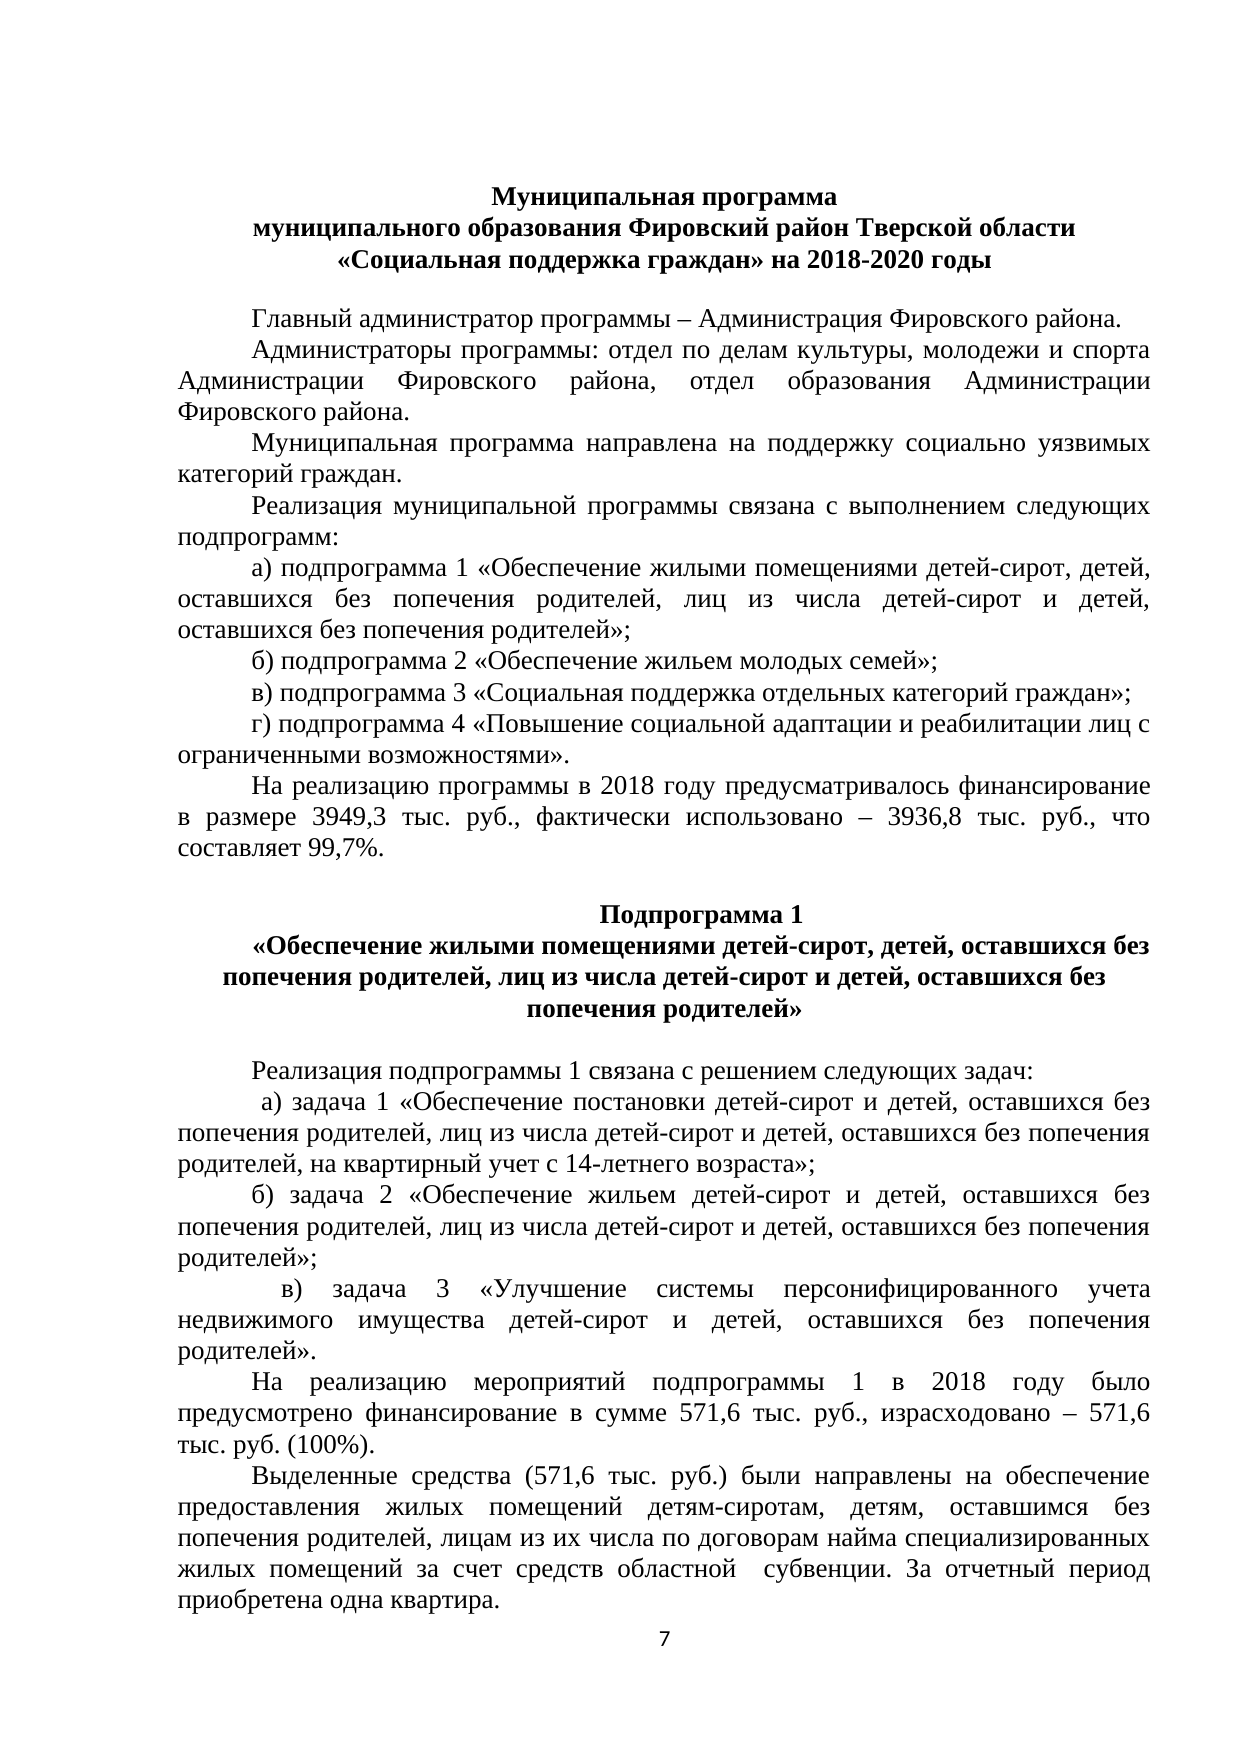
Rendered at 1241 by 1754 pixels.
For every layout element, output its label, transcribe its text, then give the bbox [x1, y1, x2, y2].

text в) подпрограмма 3 «Социальная поддержка отдельных категорий граждан»; [177, 676, 1152, 707]
text «Обеспечение жилыми помещениями детей-сирот, детей, оставшихся без попечения родителей, лиц из числа детей-сирот и детей, оставшихся без попечения родителей» [177, 929, 1152, 1023]
text На реализацию программы в 2018 году предусматривалось финансирование в размере 3949,3 тыс. руб., фактически использовано – 3936,8 тыс. руб., что составляет 99,7%. [177, 769, 1152, 862]
text Реализация муниципальной программы связана с выполнением следующих подпрограмм: [177, 489, 1152, 551]
text в) задача 3 «Улучшение системы персонифицированного учета недвижимого имущества детей-сирот и детей, оставшихся без попечения родителей». [177, 1272, 1152, 1365]
text Муниципальная программа [177, 180, 1152, 212]
text На реализацию мероприятий подпрограммы 1 в 2018 году было предусмотрено финансирование в сумме 571,6 тыс. руб., израсходовано – 571,6 тыс. руб. (100%). [177, 1365, 1152, 1459]
text «Социальная поддержка граждан» на 2018-2020 годы [177, 243, 1152, 274]
text Выделенные средства (571,6 тыс. руб.) были направлены на обеспечение предоставления жилых помещений детям-сиротам, детям, оставшимся без попечения родителей, лицам из их числа по договорам найма специализированных жилых помещений за счет средств областной субвенции. За отчетный период приобретена одна квартира. [177, 1459, 1152, 1614]
text Подпрограмма 1 [177, 898, 1152, 929]
text г) подпрограмма 4 «Повышение социальной адаптации и реабилитации лиц с ограниченными возможностями». [177, 707, 1152, 769]
text б) подпрограмма 2 «Обеспечение жильем молодых семей»; [177, 644, 1152, 676]
text Муниципальная программа направлена на поддержку социально уязвимых категорий граждан. [177, 426, 1152, 489]
text Администраторы программы: отдел по делам культуры, молодежи и спорта Администрации Фировского района, отдел образования Администрации Фировского района. [177, 333, 1152, 426]
text Главный администратор программы – Администрация Фировского района. [177, 302, 1152, 333]
text муниципального образования Фировский район Тверской области [177, 212, 1152, 243]
text б) задача 2 «Обеспечение жильем детей-сирот и детей, оставшихся без попечения родителей, лиц из числа детей-сирот и детей, оставшихся без попечения родителей»; [177, 1178, 1152, 1272]
text а) подпрограмма 1 «Обеспечение жилыми помещениями детей-сирот, детей, оставшихся без попечения родителей, лиц из числа детей-сирот и детей, оставшихся без попечения родителей»; [177, 551, 1152, 644]
text Реализация подпрограммы 1 связана с решением следующих задач: [177, 1054, 1152, 1085]
text а) задача 1 «Обеспечение постановки детей-сирот и детей, оставшихся без попечения родителей, лиц из числа детей-сирот и детей, оставшихся без попечения родителей, на квартирный учет с 14-летнего возраста»; [177, 1085, 1152, 1178]
